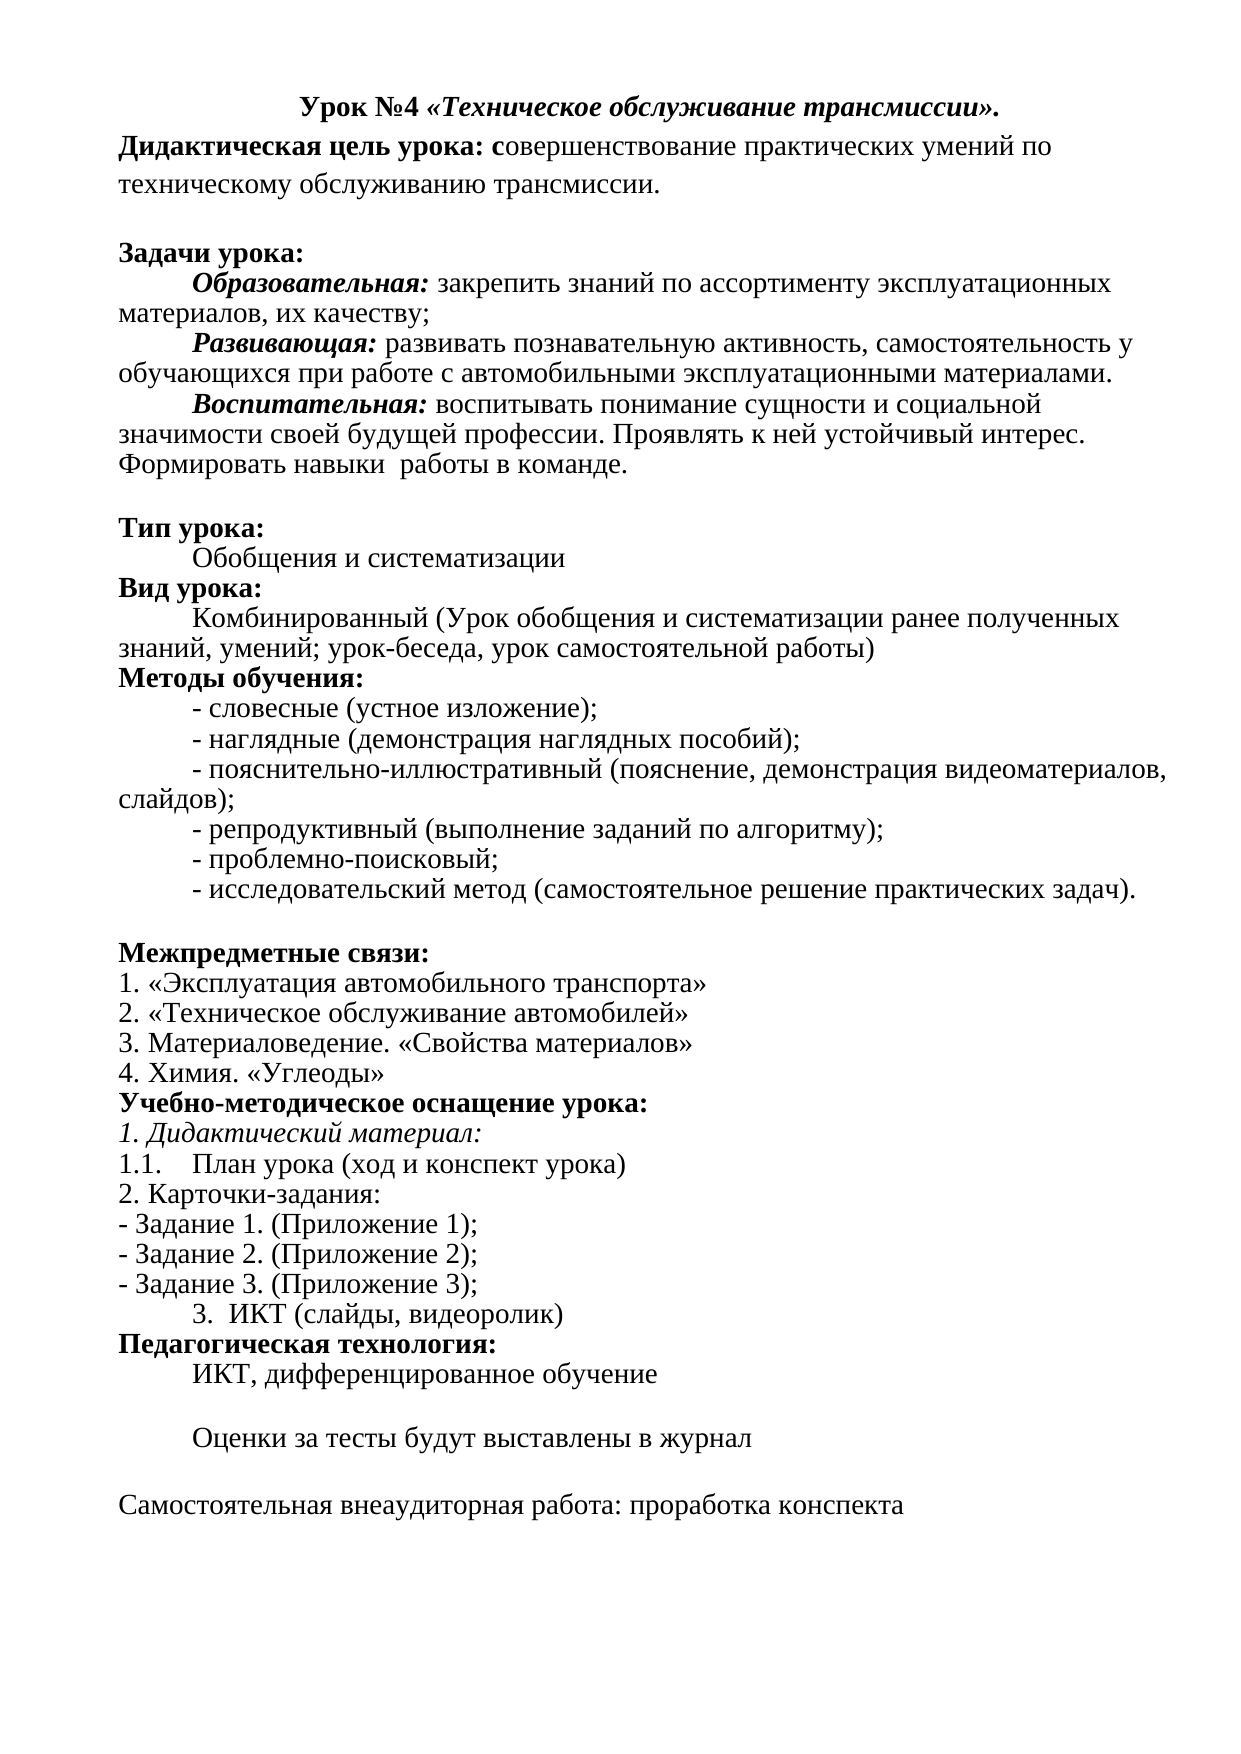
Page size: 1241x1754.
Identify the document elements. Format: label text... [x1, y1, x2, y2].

text - исследовательский метод (самостоятельное решение практических задач). [118, 874, 1181, 905]
text 3. ИКТ (слайды, видеоролик) [118, 1299, 1181, 1329]
text Тип урока: [118, 513, 1181, 543]
text Вид урока: [118, 573, 1181, 603]
list Химия. «Углеоды» [118, 1059, 1181, 1089]
text Дидактическая цель урока: совершенствование практических умений по техническому обслуживанию трансмиссии. [118, 128, 1181, 200]
list Карточки-задания: [118, 1179, 1181, 1209]
text ИКТ, дифференцированное обучение [118, 1360, 1181, 1390]
list - Задание 3. (Приложение 3); [118, 1269, 1181, 1299]
list - Задание 1. (Приложение 1); [118, 1209, 1181, 1239]
text Самостоятельная внеаудиторная работа: проработка конспекта [118, 1487, 1181, 1521]
text Учебно-методическое оснащение урока: [118, 1089, 1181, 1119]
text Методы обучения: [118, 664, 1181, 694]
list «Эксплуатация автомобильного транспорта» [118, 968, 1181, 998]
text Урок №4 «Техническое обслуживание трансмиссии». [118, 89, 1181, 123]
text Обобщения и систематизации [118, 543, 1181, 573]
text Комбинированный (Урок обобщения и систематизации ранее полученных знаний, умений; урок-беседа, урок самостоятельной работы) [118, 603, 1181, 664]
text - наглядные (демонстрация наглядных пособий); [118, 724, 1181, 754]
text - пояснительно-иллюстративный (пояснение, демонстрация видеоматериалов, слайдов); [118, 754, 1181, 814]
text Оценки за тесты будут выставлены в журнал [118, 1423, 1181, 1453]
list «Техническое обслуживание автомобилей» [118, 998, 1181, 1028]
list Дидактический материал: [118, 1119, 1181, 1149]
text Педагогическая технология: [118, 1329, 1181, 1360]
text - проблемно-поисковый; [118, 844, 1181, 874]
list Материаловедение. «Свойства материалов» [118, 1028, 1181, 1059]
text Образовательная: закрепить знаний по ассортименту эксплуатационных материалов, их качеству; [118, 268, 1181, 329]
text - репродуктивный (выполнение заданий по алгоритму); [118, 814, 1181, 844]
text Межпредметные связи: [118, 938, 1181, 968]
list План урока (ход и конспект урока) [118, 1149, 1181, 1179]
text Развивающая: развивать познавательную активность, самостоятельность у обучающихся при работе с автомобильными эксплуатационными материалами. [118, 329, 1181, 389]
text Воспитательная: воспитывать понимание сущности и социальной значимости своей будущей профессии. Проявлять к ней устойчивый интерес. Формировать навыки работы в команде. [118, 389, 1181, 479]
list - Задание 2. (Приложение 2); [118, 1239, 1181, 1269]
text Задачи урока: [118, 238, 1181, 268]
text - словесные (устное изложение); [118, 694, 1181, 724]
